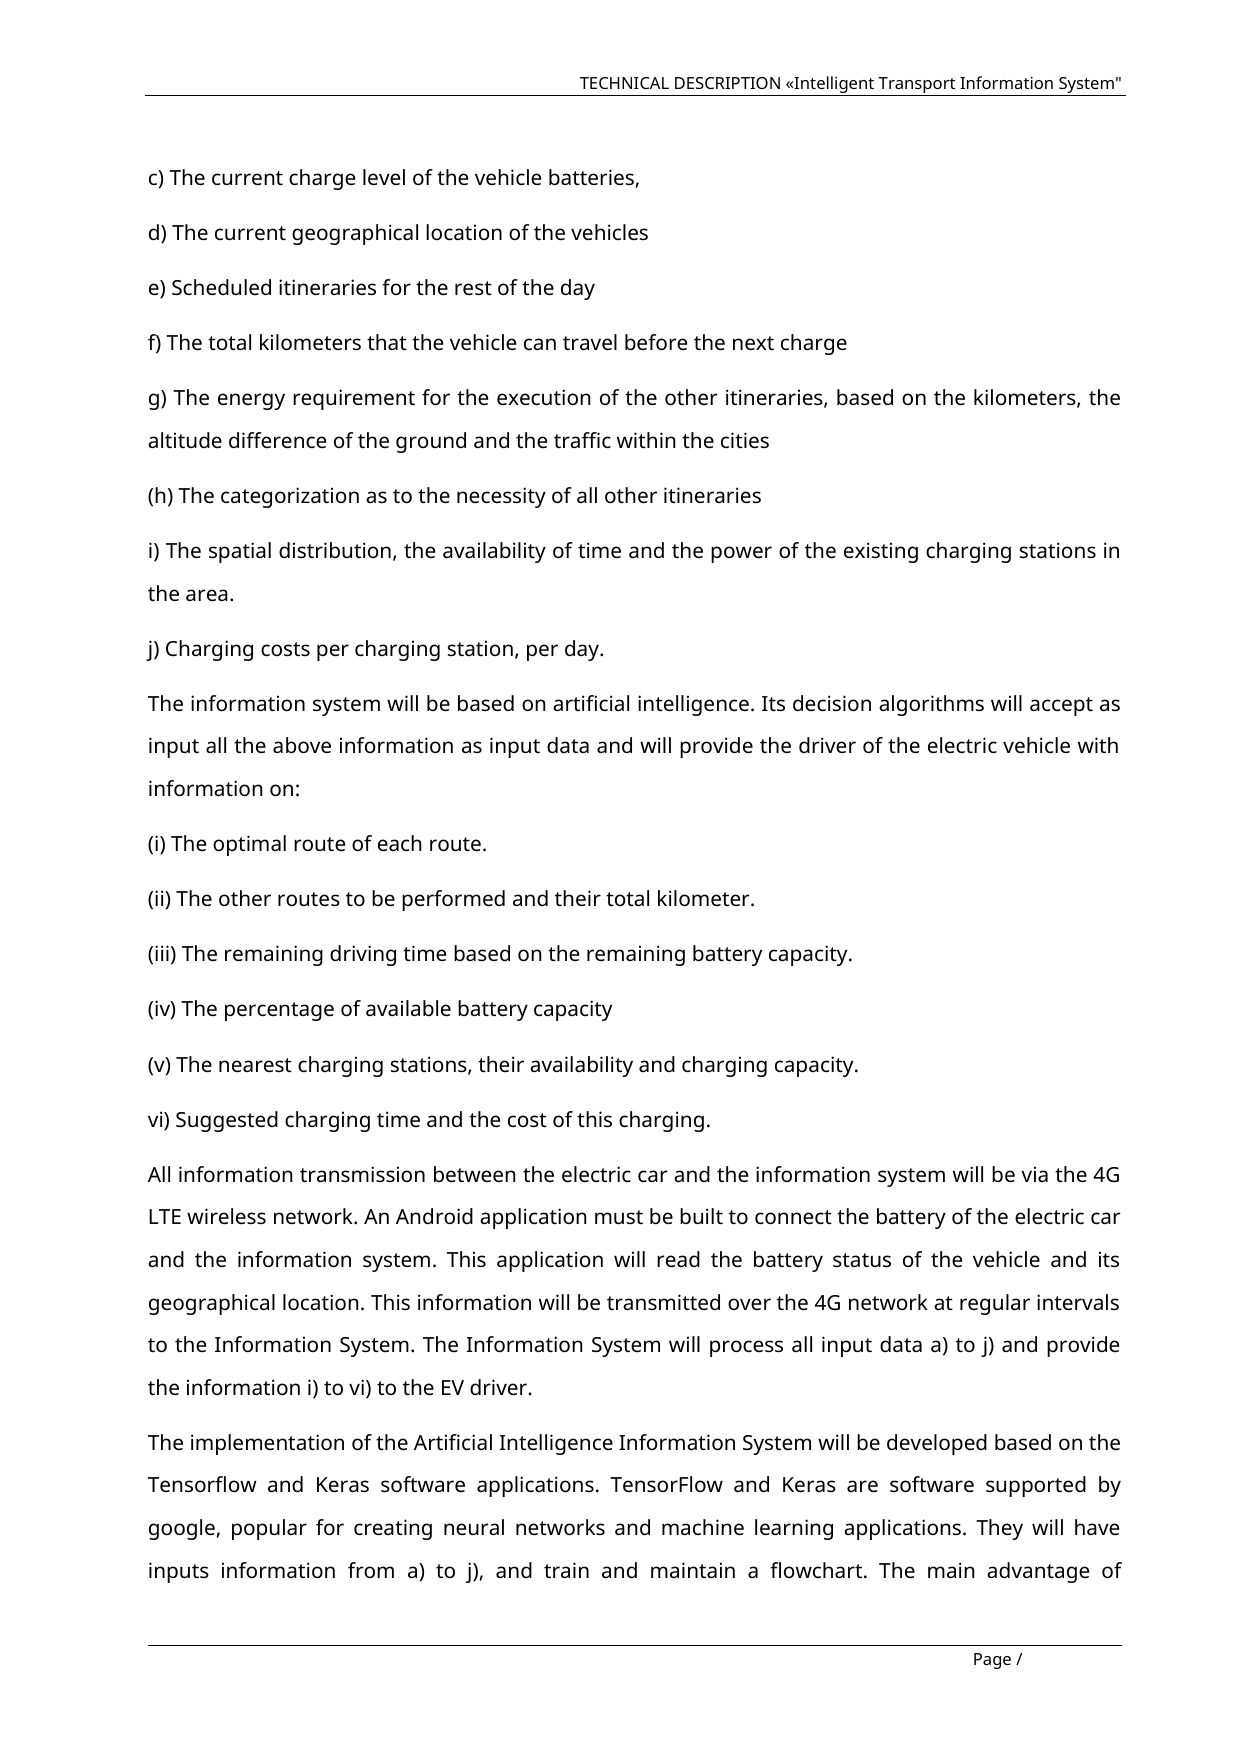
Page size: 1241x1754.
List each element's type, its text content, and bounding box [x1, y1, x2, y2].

text d) The current geographical location of the vehicles [148, 218, 1122, 246]
text g) The energy requirement for the execution of the other itineraries, based on the kilometers, the altitude difference of the ground and the traffic within the cities [148, 383, 1122, 454]
text (v) The nearest charging stations, their availability and charging capacity. [148, 1050, 1122, 1078]
text c) The current charge level of the vehicle batteries, [148, 163, 1122, 191]
text (h) The categorization as to the necessity of all other itineraries [148, 481, 1122, 509]
text j) Charging costs per charging station, per day. [148, 634, 1122, 662]
text The information system will be based on artificial intelligence. Its decision algorithms will accept as input all the above information as input data and will provide the driver of the electric vehicle with information on: [148, 689, 1122, 803]
text (iv) The percentage of available battery capacity [148, 994, 1122, 1023]
text All information transmission between the electric car and the information system will be via the 4G LTE wireless network. An Android application must be built to connect the battery of the electric car and the information system. This application will read the battery status of the vehicle and its geographical location. This information will be transmitted over the 4G network at regular intervals to the Information System. The Information System will process all input data a) to j) and provide the information i) to vi) to the EV driver. [148, 1160, 1122, 1401]
text (iii) The remaining driving time based on the remaining battery capacity. [148, 939, 1122, 968]
text vi) Suggested charging time and the cost of this charging. [148, 1105, 1122, 1133]
text i) The spatial distribution, the availability of time and the power of the existing charging stations in the area. [148, 536, 1122, 607]
text (ii) The other routes to be performed and their total kilometer. [148, 884, 1122, 913]
text e) Scheduled itineraries for the rest of the day [148, 273, 1122, 302]
text f) The total kilometers that the vehicle can travel before the next charge [148, 328, 1122, 357]
text (i) The optimal route of each route. [148, 829, 1122, 858]
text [148, 1428, 1122, 1584]
